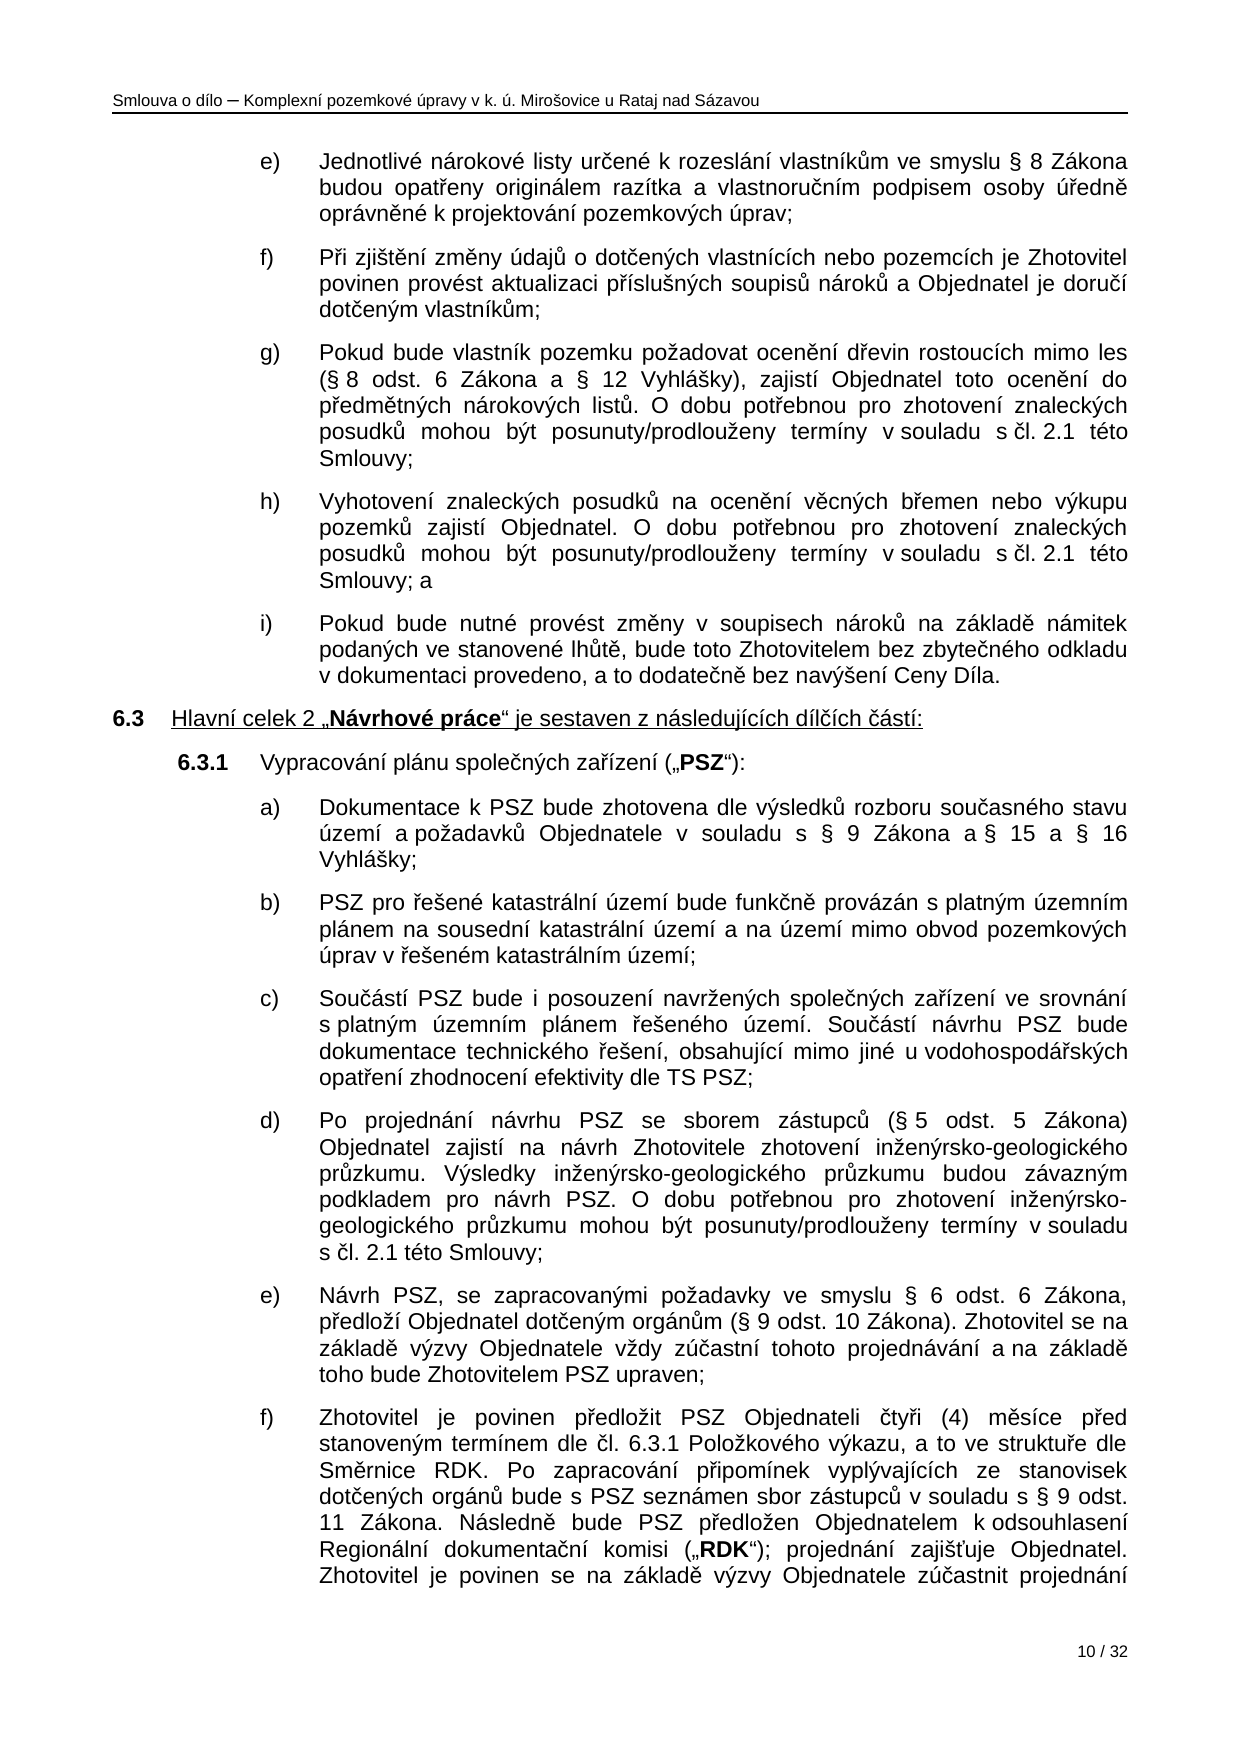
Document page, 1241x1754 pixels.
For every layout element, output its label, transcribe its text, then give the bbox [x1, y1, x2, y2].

list Součástí PSZ bude i posouzení navržených společných zařízení ve srovnání s platným územním plánem řešeného území. Součástí návrhu PSZ bude dokumentace technického řešení, obsahující mimo jiné u vodohospodářských opatření zhodnocení efektivity dle TS PSZ; [260, 985, 1128, 1090]
list Návrh PSZ, se zapracovanými požadavky ve smyslu § 6 odst. 6 Zákona, předloží Objednatel dotčeným orgánům (§ 9 odst. 10 Zákona). Zhotovitel se na základě výzvy Objednatele vždy zúčastní tohoto projednávání a na základě toho bude Zhotovitelem PSZ upraven; [260, 1282, 1128, 1387]
text Hlavní celek 2 „Návrhové práce“ je sestaven z následujících dílčích částí: [112, 705, 1128, 732]
list Jednotlivé nárokové listy určené k rozeslání vlastníkům ve smyslu § 8 Zákona budou opatřeny originálem razítka a vlastnoručním podpisem osoby úředně oprávněné k projektování pozemkových úprav; [260, 148, 1128, 227]
list Po projednání návrhu PSZ se sborem zástupců (§ 5 odst. 5 Zákona) Objednatel zajistí na návrh Zhotovitele zhotovení inženýrsko-geologického průzkumu. Výsledky inženýrsko-geologického průzkumu budou závazným podkladem pro návrh PSZ. O dobu potřebnou pro zhotovení inženýrsko-geologického průzkumu mohou být posunuty/prodlouženy termíny v souladu s čl. 2.1 této Smlouvy; [260, 1107, 1128, 1265]
list PSZ pro řešené katastrální území bude funkčně provázán s platným územním plánem na sousední katastrální území a na území mimo obvod pozemkových úprav v řešeném katastrálním území; [260, 889, 1128, 968]
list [260, 1404, 1128, 1588]
list Při zjištění změny údajů o dotčených vlastnících nebo pozemcích je Zhotovitel povinen provést aktualizaci příslušných soupisů nároků a Objednatel je doručí dotčeným vlastníkům; [260, 243, 1128, 322]
list Pokud bude vlastník pozemku požadovat ocenění dřevin rostoucích mimo les (§ 8 odst. 6 Zákona a § 12 Vyhlášky), zajistí Objednatel toto ocenění do předmětných nárokových listů. O dobu potřebnou pro zhotovení znaleckých posudků mohou být posunuty/prodlouženy termíny v souladu s čl. 2.1 této Smlouvy; [260, 339, 1128, 471]
list Pokud bude nutné provést změny v soupisech nároků na základě námitek podaných ve stanovené lhůtě, bude toto Zhotovitelem bez zbytečného odkladu v dokumentaci provedeno, a to dodatečně bez navýšení Ceny Díla. [260, 610, 1128, 689]
text Vypracování plánu společných zařízení („PSZ“): [177, 748, 1128, 775]
list Vyhotovení znaleckých posudků na ocenění věcných břemen nebo výkupu pozemků zajistí Objednatel. O dobu potřebnou pro zhotovení znaleckých posudků mohou být posunuty/prodlouženy termíny v souladu s čl. 2.1 této Smlouvy; a [260, 488, 1128, 593]
list Dokumentace k PSZ bude zhotovena dle výsledků rozboru současného stavu území a požadavků Objednatele v souladu s § 9 Zákona a § 15 a § 16 Vyhlášky; [260, 793, 1128, 873]
